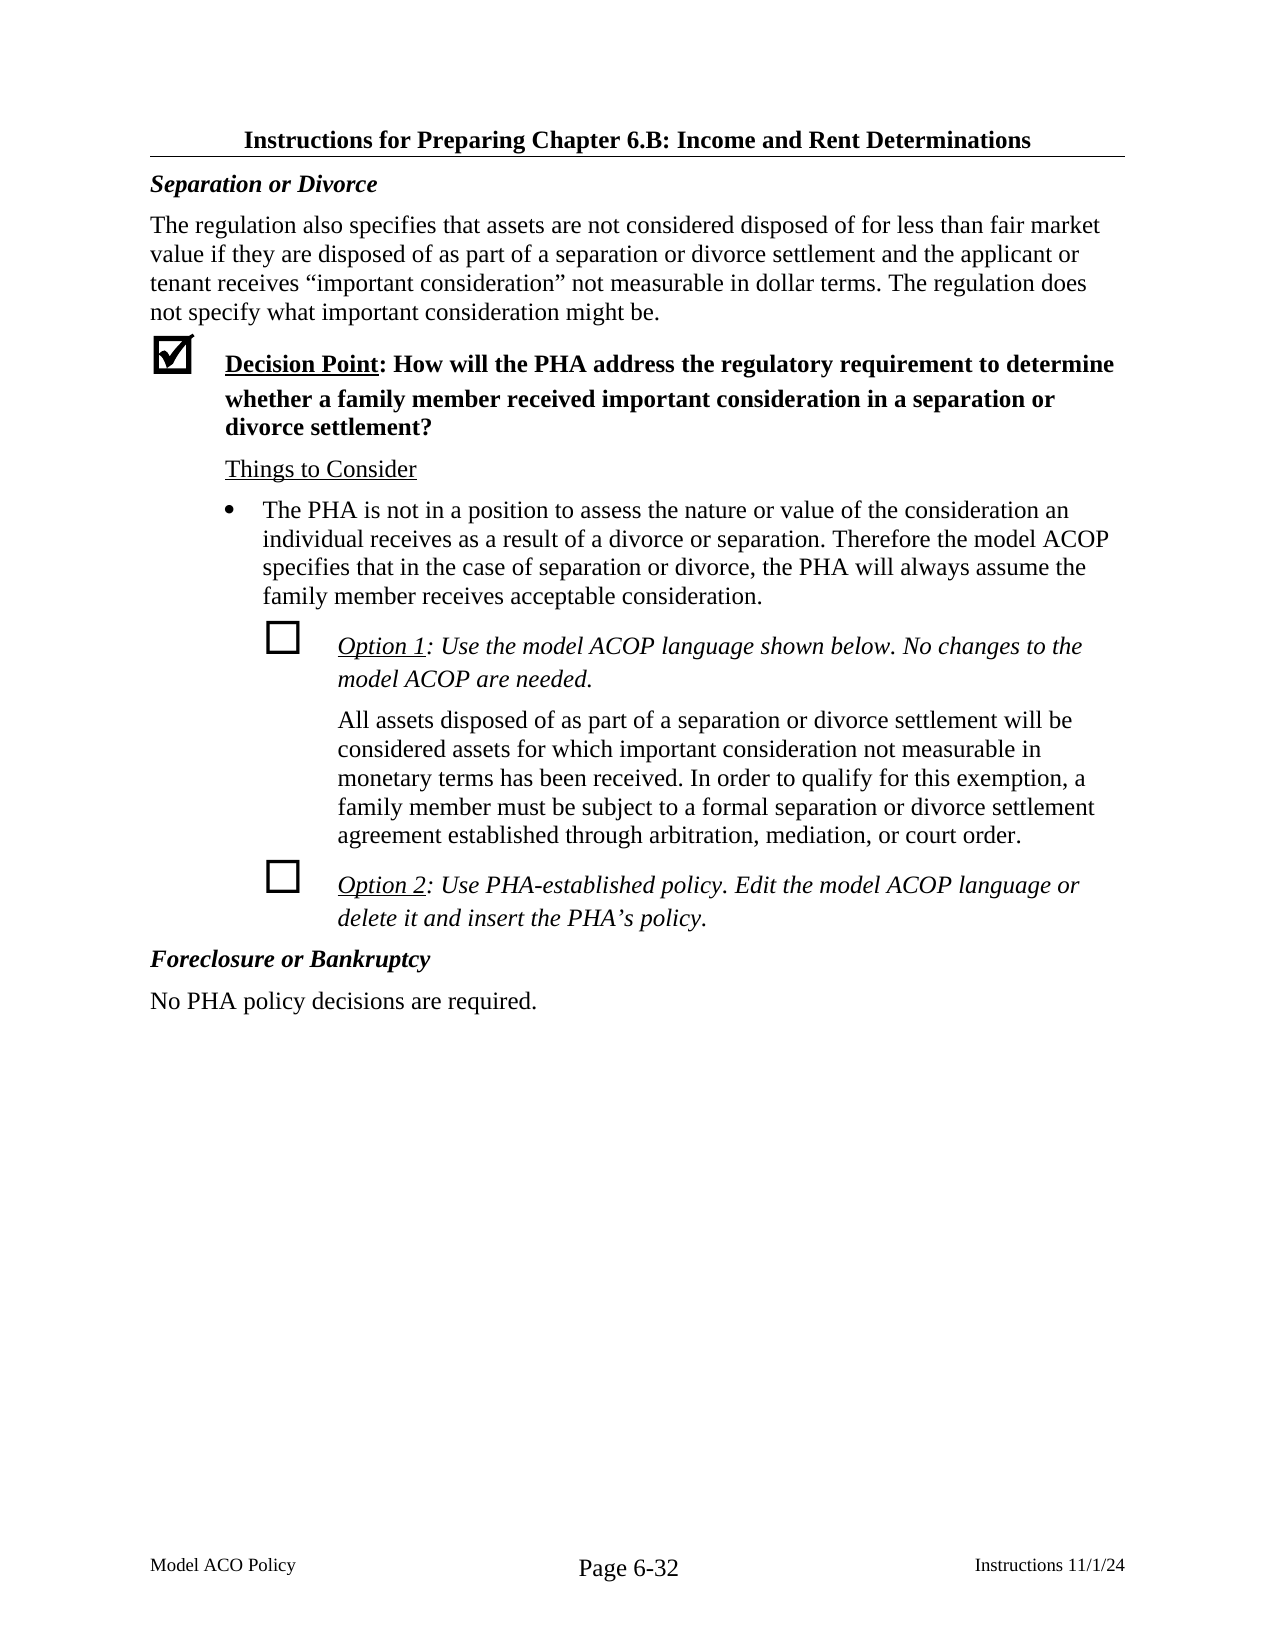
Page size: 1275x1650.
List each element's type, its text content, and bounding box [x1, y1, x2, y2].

text Option 2: Use PHA-established policy. Edit the model ACOP language or delete it and insert the PHA’s policy. [262, 862, 1125, 932]
text No PHA policy decisions are required. [150, 986, 1125, 1014]
list The PHA is not in a position to assess the nature or value of the consideration an individual receives as a result of a divorce or separation. Therefore the model ACOP specifies that in the case of separation or divorce, the PHA will always assume the family member receives acceptable consideration. [225, 495, 1125, 610]
text Decision Point: How will the PHA address the regulatory requirement to determine whether a family member received important consideration in a separation or divorce settlement? [150, 338, 1125, 441]
text All assets disposed of as part of a separation or divorce settlement will be considered assets for which important consideration not measurable in monetary terms has been received. In order to qualify for this exemption, a family member must be subject to a formal separation or divorce settlement agreement established through arbitration, mediation, or court order. [337, 705, 1125, 849]
text The regulation also specifies that assets are not considered disposed of for less than fair market value if they are disposed of as part of a separation or divorce settlement and the applicant or tenant receives “important consideration” not measurable in dollar terms. The regulation does not specify what important consideration might be. [150, 211, 1125, 326]
text Things to Consider [225, 454, 1125, 482]
text Separation or Divorce [150, 169, 1125, 198]
text Option 1: Use the model ACOP language shown below. No changes to the model ACOP are needed. [262, 622, 1125, 693]
text Foreclosure or Bankruptcy [150, 944, 1125, 973]
